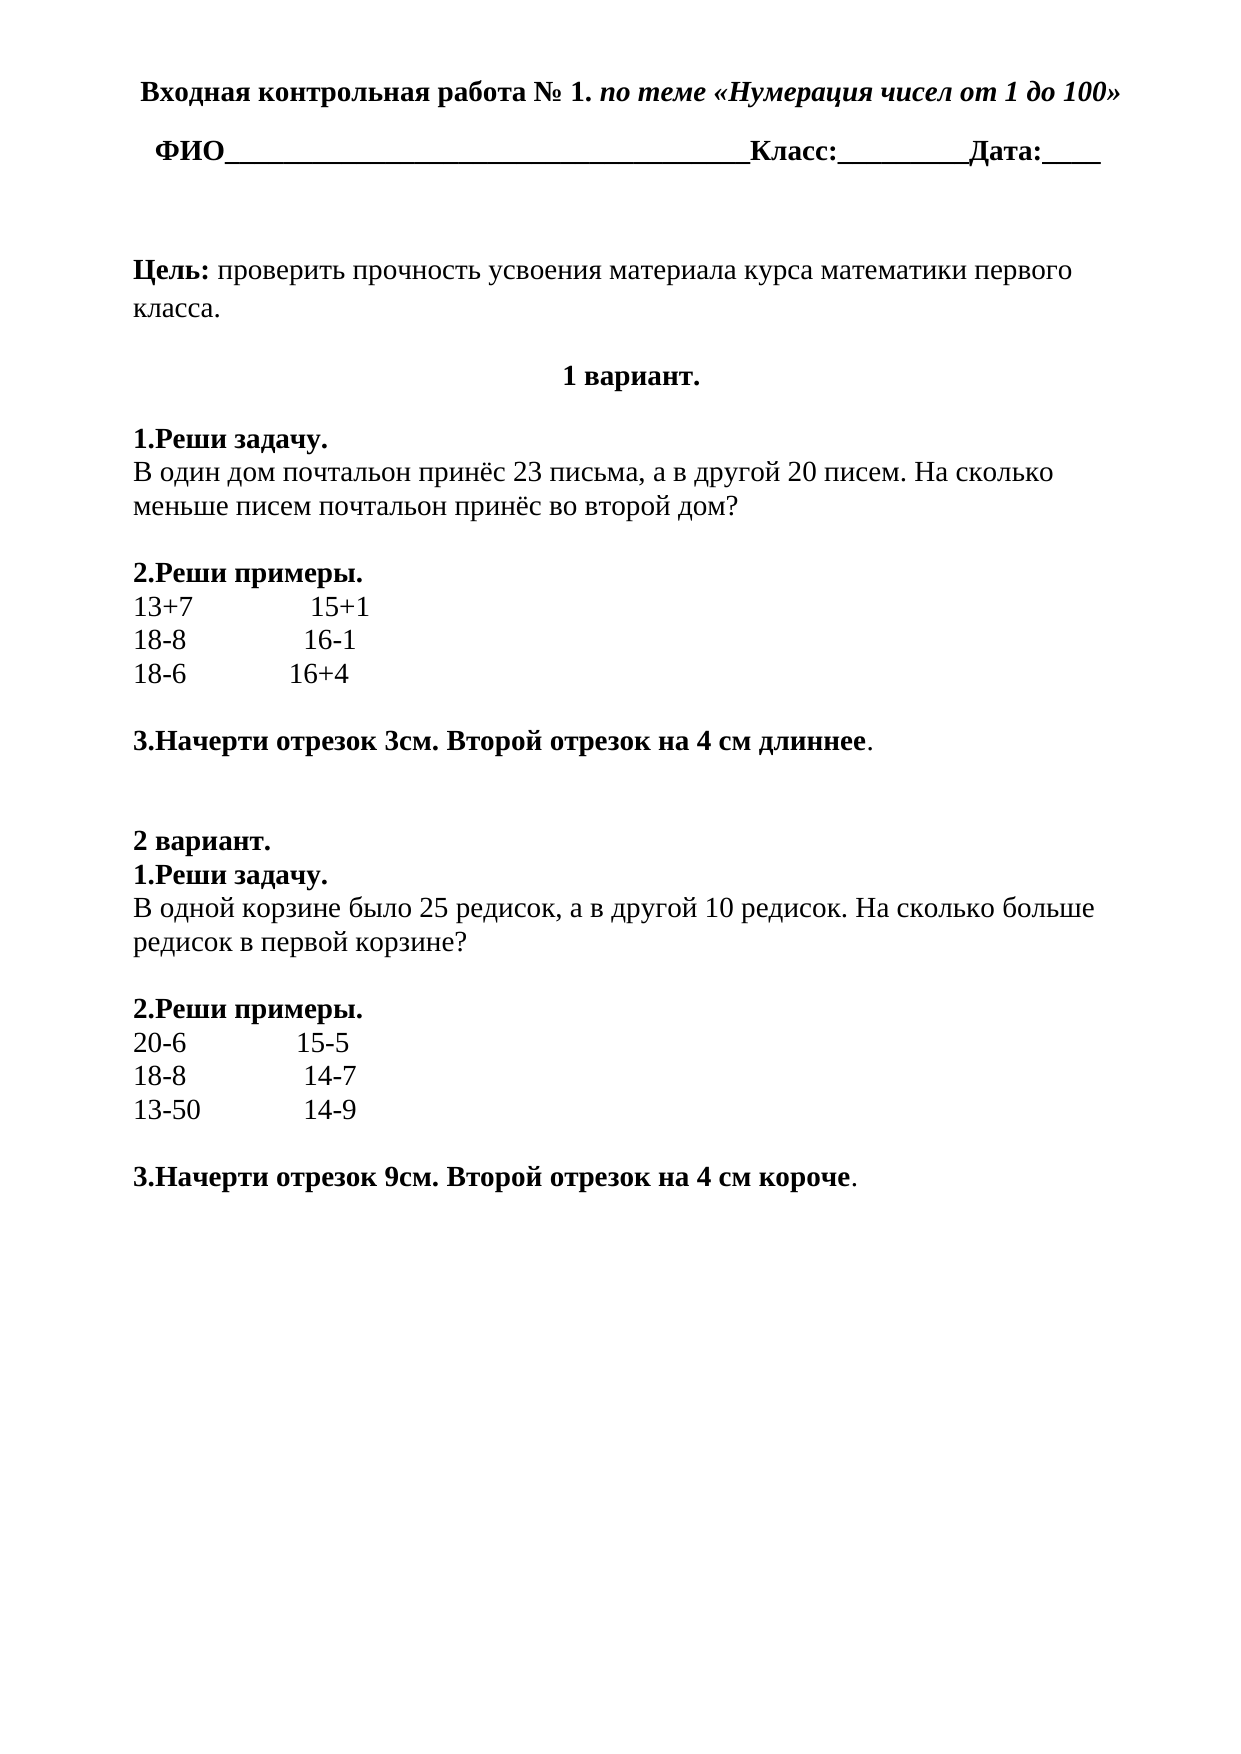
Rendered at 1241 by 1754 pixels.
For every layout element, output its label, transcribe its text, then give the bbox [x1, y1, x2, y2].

text 18-8 14-7 [133, 1058, 1122, 1092]
text Цель: проверить прочность усвоения материала курса математики первого класса. [133, 252, 1122, 324]
text 18-8 16-1 [133, 622, 1122, 656]
text 1.Реши задачу. [133, 857, 1122, 891]
text 3.Начерти отрезок 9см. Второй отрезок на короче. [133, 1159, 1122, 1192]
text 1.Реши задачу. [133, 421, 1122, 454]
text 13+7 15+1 [133, 589, 1122, 622]
text 2.Реши примеры. [133, 991, 1122, 1025]
text 1 вариант. [133, 358, 1122, 392]
text В одной корзине было 25 редисок, а в другой 10 редисок. На сколько больше редисок в первой корзине? [133, 891, 1122, 958]
text Входная контрольная работа № 1. по теме «Нумерация чисел от 1 до 100» [133, 74, 1122, 107]
text 13-50 14-9 [133, 1092, 1122, 1125]
text 3.Начерти отрезок 3см. Второй отрезок на длиннее. [133, 723, 1122, 756]
text 2 вариант. [133, 823, 1122, 857]
text 18-6 16+4 [133, 656, 1122, 689]
text ФИО____________________________________Класс:_________Дата:____ [133, 133, 1122, 167]
text В один дом почтальон принёс 23 письма, а в другой 20 писем. На сколько меньше писем почтальон принёс во второй дом? [133, 454, 1122, 522]
text 2.Реши примеры. [133, 555, 1122, 589]
text 20-6 15-5 [133, 1025, 1122, 1058]
